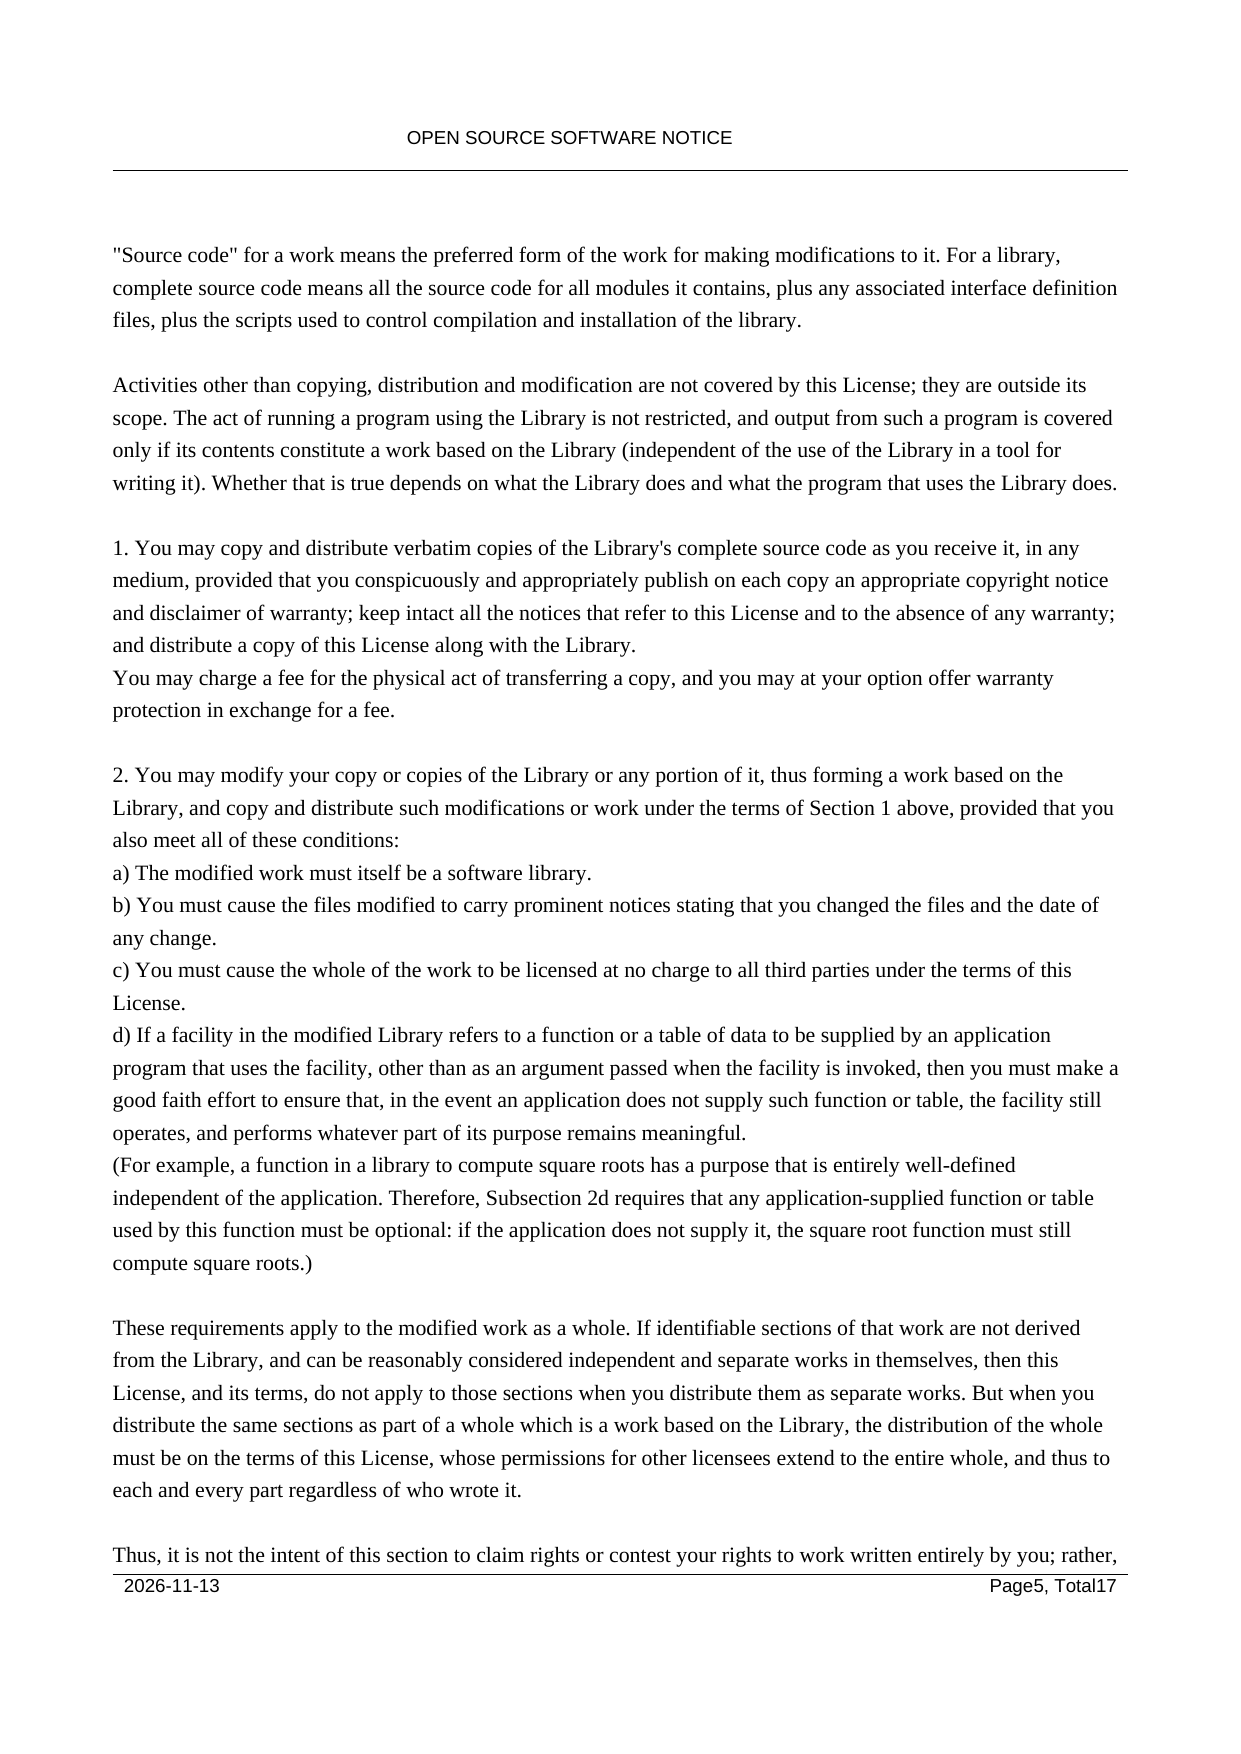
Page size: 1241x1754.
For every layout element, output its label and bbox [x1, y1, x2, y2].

text [112, 206, 1128, 1571]
